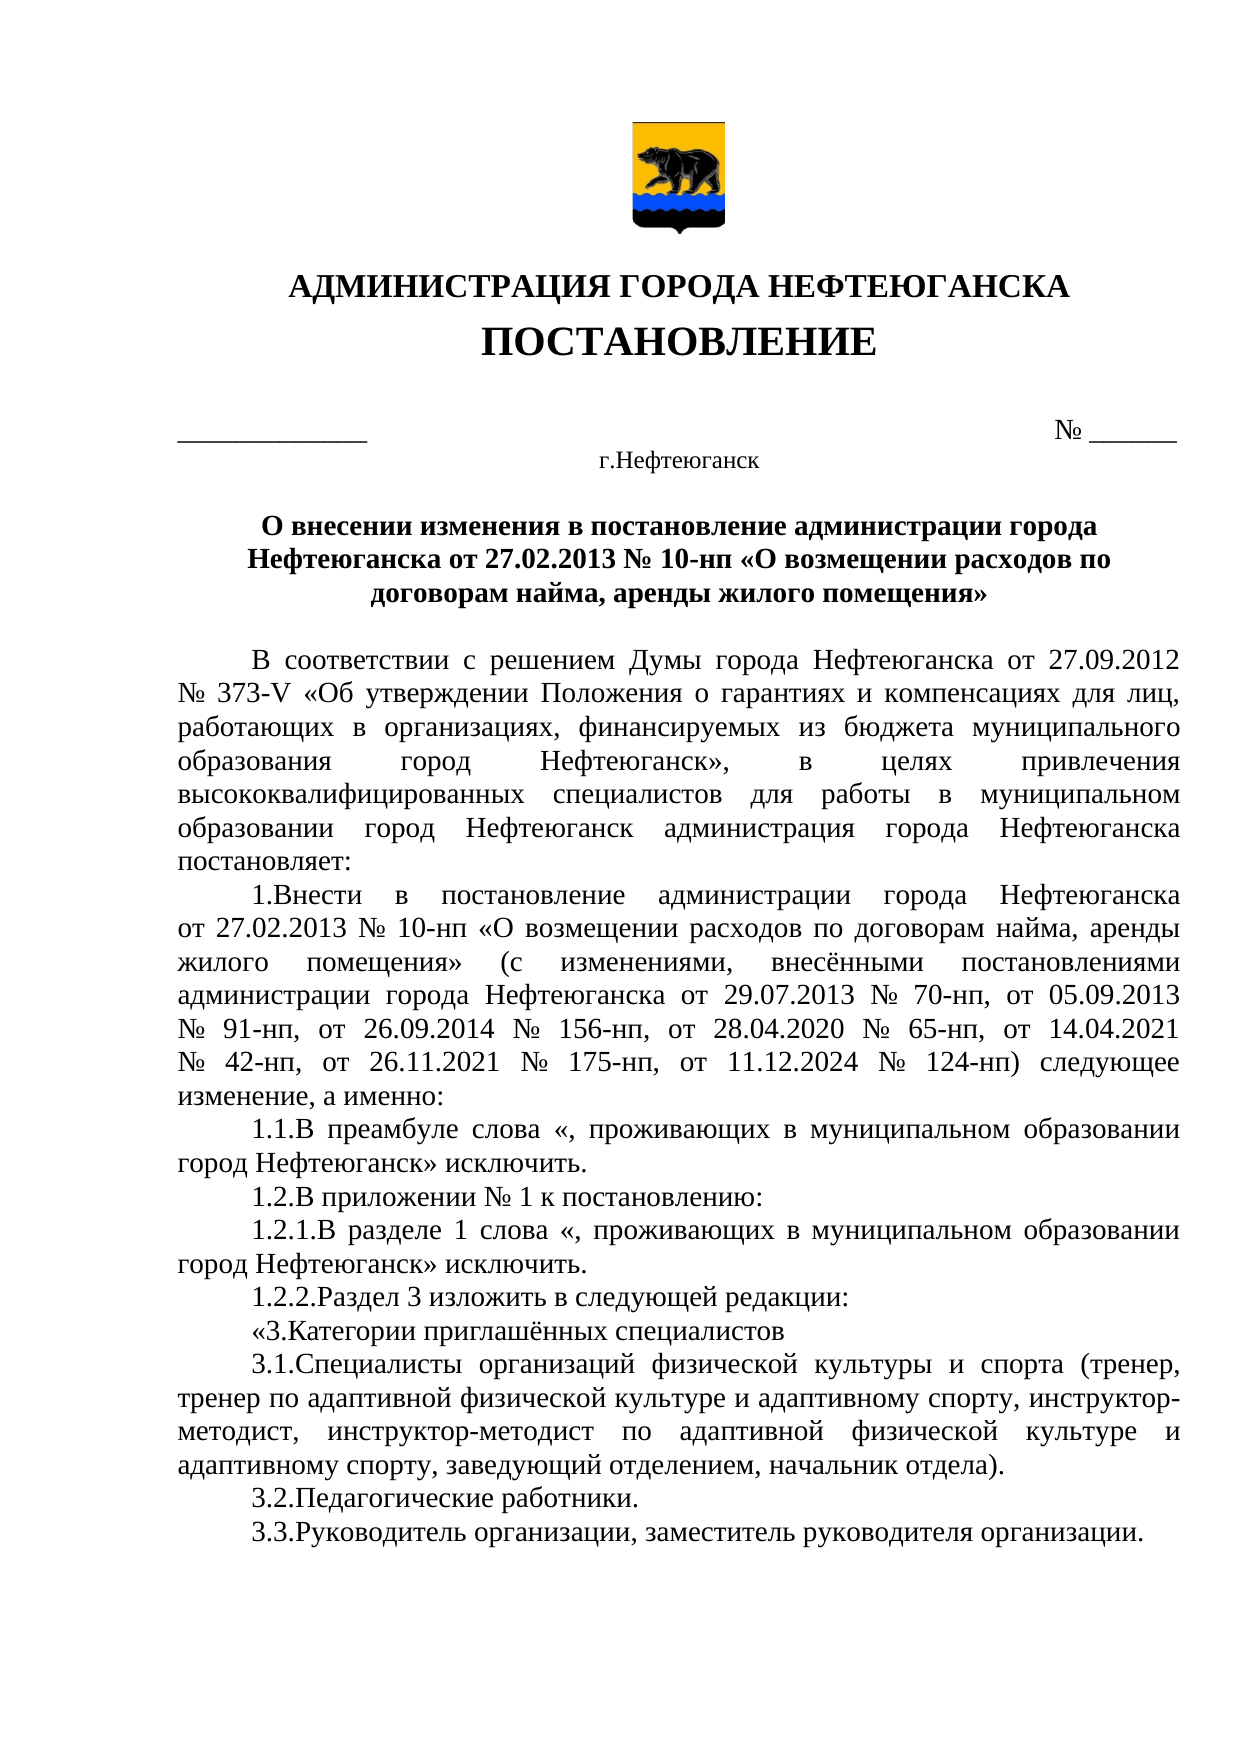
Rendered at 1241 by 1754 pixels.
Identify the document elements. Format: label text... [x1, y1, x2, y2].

text В соответствии с решением Думы города Нефтеюганска от 27.09.2012 № 373-V «Об утверждении Положения о гарантиях и компенсациях для лиц, работающих в организациях, финансируемых из бюджета муниципального образования город Нефтеюганск», в целях привлечения высококвалифицированных специалистов для работы в муниципальном образовании город Нефтеюганск администрация города Нефтеюганска постановляет: [177, 642, 1181, 877]
text г.Нефтеюганск [177, 446, 1181, 474]
text АДМИНИСТРАЦИЯ ГОРОДА НЕФТЕЮГАНСКА [177, 266, 1181, 304]
subtitle «3.Категории приглашённых специалистов [177, 1313, 1181, 1346]
text 3.2.Педагогические работники. [177, 1481, 1181, 1514]
text 3.3.Руководитель организации, заместитель руководителя организации. [177, 1514, 1181, 1548]
text ПОСТАНОВЛЕНИЕ [177, 316, 1181, 364]
text _____________ № ______ [177, 412, 1181, 446]
text 1.1.В преамбуле слова «, проживающих в муниципальном образовании город Нефтеюганск» исключить. [177, 1112, 1181, 1179]
text 3.1.Специалисты организаций физической культуры и спорта (тренер, тренер по адаптивной физической культуре и адаптивному спорту, инструктор-методист, инструктор-методист по адаптивной физической культуре и адаптивному спорту, заведующий отделением, начальник отдела). [177, 1346, 1181, 1481]
text 1.Внести в постановление администрации города Нефтеюганска от 27.02.2013 № 10-нп «О возмещении расходов по договорам найма, аренды жилого помещения» (с изменениями, внесёнными постановлениями администрации города Нефтеюганска от 29.07.2013 № 70-нп, от 05.09.2013 № 91-нп, от 26.09.2014 № 156-нп, от 28.04.2020 № 65-нп, от 14.04.2021 № 42-нп, от 26.11.2021 № 175-нп, от 11.12.2024 № 124-нп) следующее изменение, а именно: [177, 877, 1181, 1112]
picture [631, 122, 725, 232]
text 1.2.В приложении № 1 к постановлению: [177, 1179, 1181, 1212]
text О внесении изменения в постановление администрации города Нефтеюганска от 27.02.2013 № 10-нп «О возмещении расходов по договорам найма, аренды жилого помещения» [177, 508, 1181, 608]
text 1.2.1.В разделе 1 слова «, проживающих в муниципальном образовании город Нефтеюганск» исключить. [177, 1212, 1181, 1279]
text 1.2.2.Раздел 3 изложить в следующей редакции: [177, 1279, 1181, 1313]
